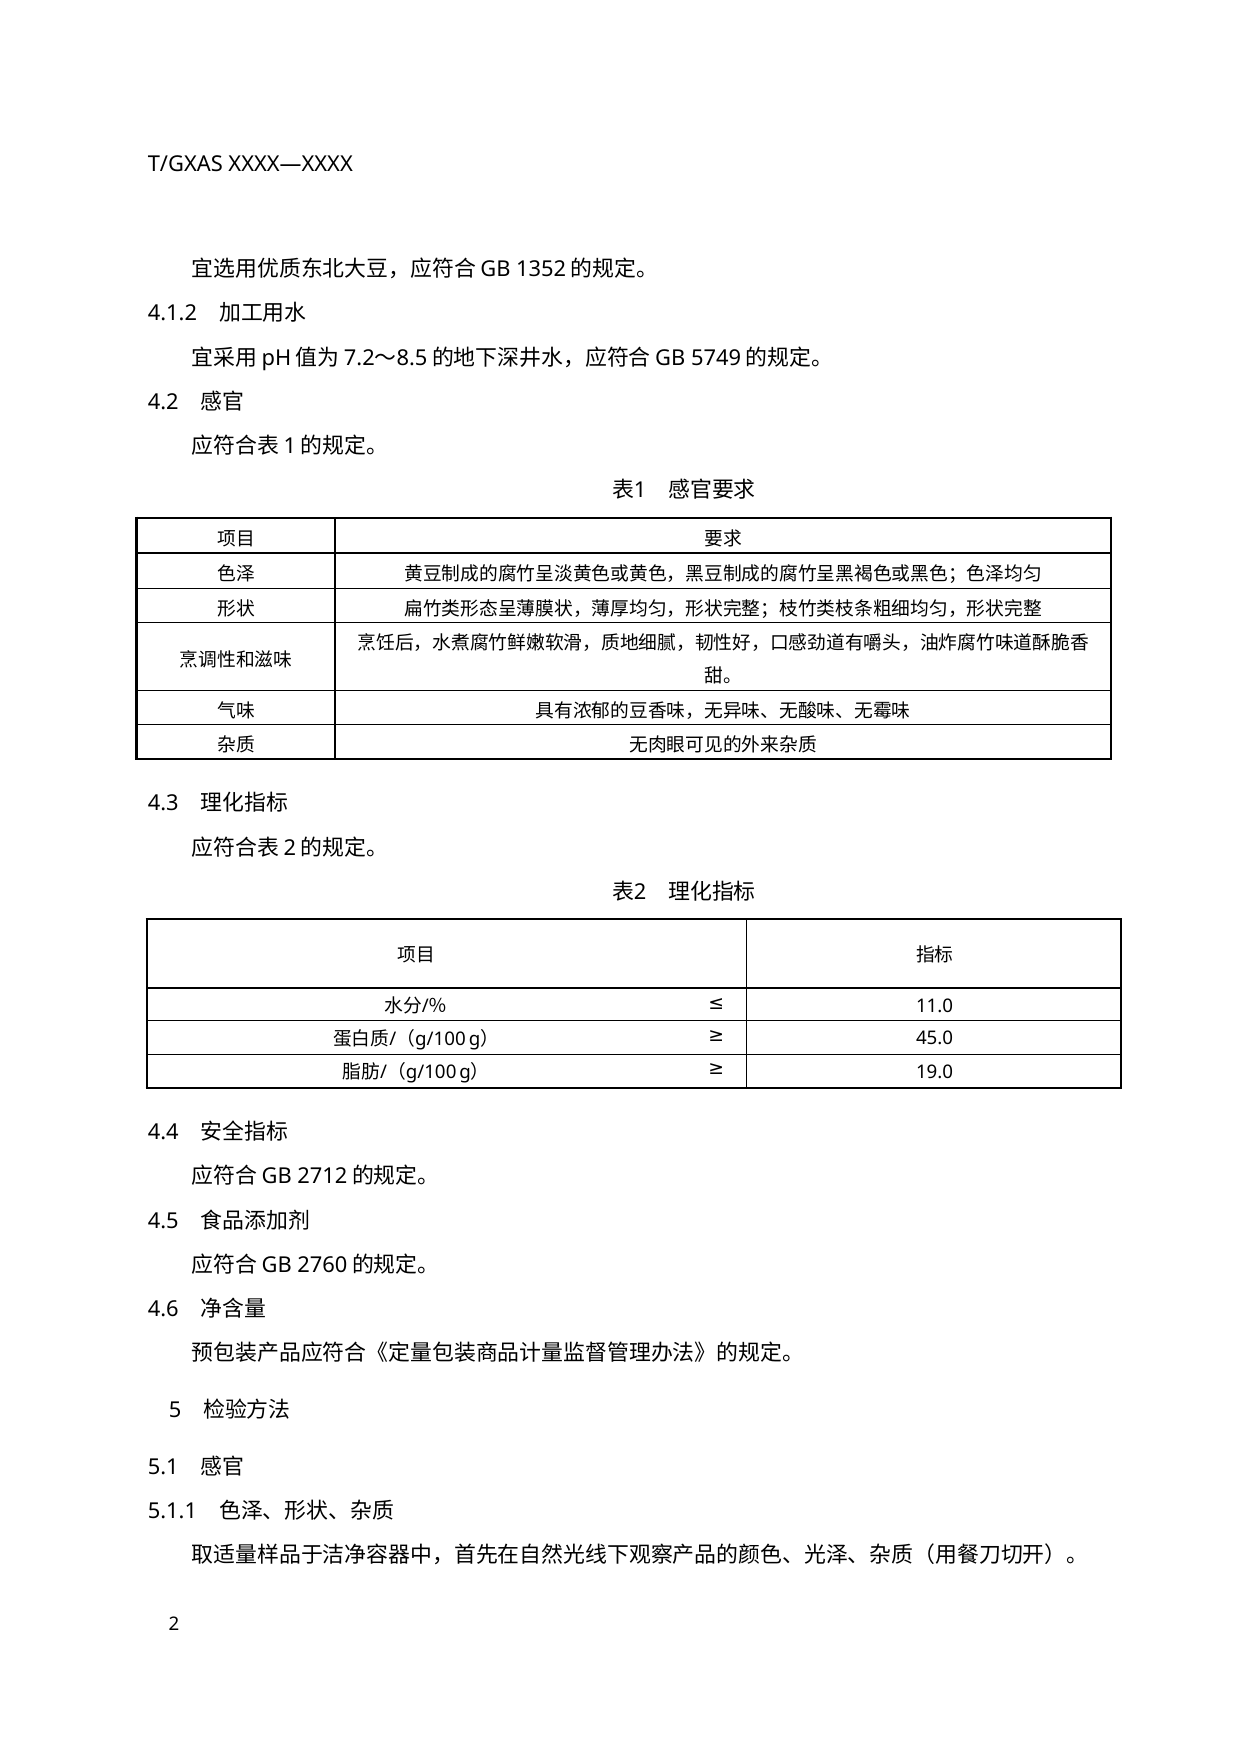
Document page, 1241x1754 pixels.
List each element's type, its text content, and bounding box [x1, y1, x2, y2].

table_cell 扁竹类形态呈薄膜状，薄厚均匀，形状完整；枝竹类枝条粗细均匀，形状完整 [336, 589, 1110, 622]
text 色泽、形状、杂质 [148, 1493, 1122, 1525]
table_header 项目 [148, 920, 684, 987]
table_cell 具有浓郁的豆香味，无异味、无酸味、无霉味 [336, 691, 1110, 724]
list 理化指标 [224, 874, 1122, 906]
table_cell 水分/％ [148, 989, 684, 1020]
table_cell 黄豆制成的腐竹呈淡黄色或黄色，黑豆制成的腐竹呈黑褐色或黑色；色泽均匀 [336, 554, 1110, 587]
text 宜采用pH值为7.2～8.5的地下深井水，应符合GB 5749的规定。 [148, 339, 1122, 371]
text 取适量样品于洁净容器中，首先在自然光线下观察产品的颜色、光泽、杂质（用餐刀切开）。 [148, 1537, 1122, 1569]
text 应符合表1的规定。 [148, 428, 1122, 460]
table_cell 19.0 [747, 1055, 1120, 1087]
table_header 指标 [747, 920, 1120, 987]
text 食品添加剂 [148, 1203, 1122, 1234]
text 感官 [148, 1449, 1122, 1481]
table_cell ≤ [684, 989, 746, 1020]
table_cell 蛋白质/（g/100 g） [148, 1021, 684, 1054]
table_cell 气味 [138, 691, 334, 724]
text 应符合表2的规定。 [148, 830, 1122, 861]
text 宜选用优质东北大豆，应符合GB 1352的规定。 [148, 251, 1122, 283]
text 应符合GB 2760的规定。 [148, 1247, 1122, 1279]
table_header 要求 [336, 519, 1110, 552]
text 理化指标 [148, 785, 1122, 817]
text 加工用水 [148, 295, 1122, 327]
text 检验方法 [148, 1392, 1122, 1424]
table_cell 烹调性和滋味 [138, 623, 334, 689]
table_header [684, 920, 746, 987]
table_header 项目 [138, 519, 334, 552]
table_cell 脂肪/（g/100 g） [148, 1055, 684, 1087]
table_cell ≥ [684, 1055, 746, 1087]
table_cell ≥ [684, 1021, 746, 1054]
text 感官 [148, 384, 1122, 416]
table_cell 烹饪后，水煮腐竹鲜嫩软滑，质地细腻，韧性好，口感劲道有嚼头，油炸腐竹味道酥脆香甜。 [336, 623, 1110, 689]
text 安全指标 [148, 1114, 1122, 1146]
table_cell 色泽 [138, 554, 334, 587]
table_cell 形状 [138, 589, 334, 622]
text 应符合GB 2712的规定。 [148, 1158, 1122, 1190]
table_cell 无肉眼可见的外来杂质 [336, 725, 1110, 758]
text 净含量 [148, 1291, 1122, 1323]
table_cell 11.0 [747, 989, 1120, 1020]
table_cell 45.0 [747, 1021, 1120, 1054]
list 感官要求 [224, 472, 1122, 504]
text 预包装产品应符合《定量包装商品计量监督管理办法》的规定。 [148, 1335, 1122, 1367]
table_cell 杂质 [138, 725, 334, 758]
